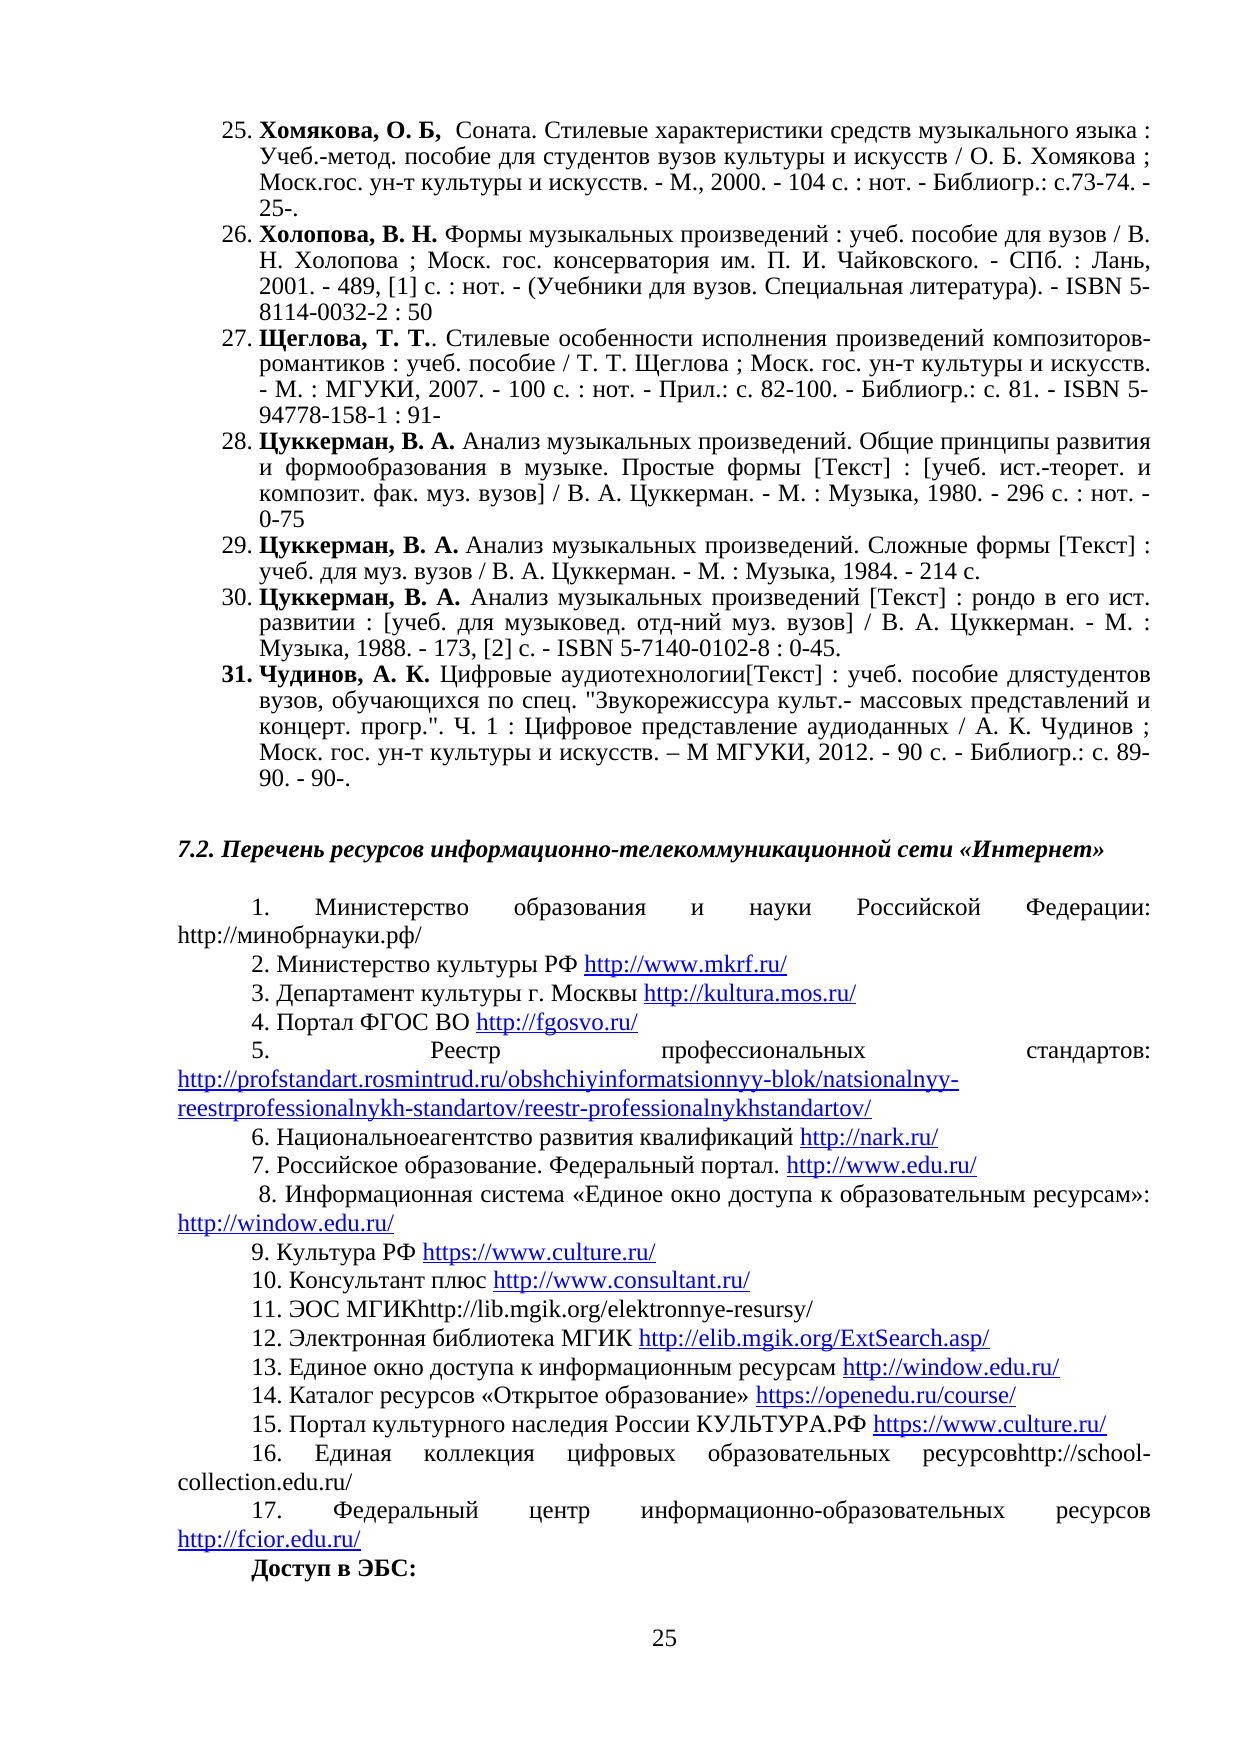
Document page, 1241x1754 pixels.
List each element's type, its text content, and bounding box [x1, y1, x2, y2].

text 1. Министерство образования и науки Российской Федерации: http://минобрнауки.рф/ [177, 892, 1152, 949]
text 2. Министерство культуры РФ http://www.mkrf.ru/ [177, 949, 1152, 978]
text 8. Информационная система «Единое окно доступа к образовательным ресурсам»: http://window.edu.ru/ [177, 1179, 1152, 1237]
list Холопова, В. Н. Формы музыкальных произведений : учеб. пособие для вузов / В. Н. Холопова ; Моск. гос. консерватория им. П. И. Чайковского. - СПб. : Лань, 2001. - 489, [1] с. : нот. - (Учебники для вузов. Специальная литература). - ISBN 5-8114-0032-2 : 50 [221, 222, 1152, 325]
text 7. Российское образование. Федеральный портал. http://www.edu.ru/ [177, 1151, 1152, 1179]
text 12. Электронная библиотека МГИК http://elib.mgik.org/ExtSearch.asp/ [177, 1323, 1152, 1352]
text Доступ в ЭБС: [177, 1553, 1152, 1582]
text 6. Национальноеагентство развития квалификаций http://nark.ru/ [177, 1122, 1152, 1151]
text 7.2. Перечень ресурсов информационно-телекоммуникационной сети «Интернет» [177, 834, 1152, 863]
text 5. Реестр профессиональных стандартов: http://profstandart.rosmintrud.ru/obshchiyinformatsionnyy-blok/natsionalnyy-reestrprofessionalnykh-standartov/reestr-professionalnykhstandartov/ [177, 1036, 1152, 1122]
list Цуккерман, В. А. Анализ музыкальных произведений. Общие принципы развития и формообразования в музыке. Простые формы [Текст] : [учеб. ист.-теорет. и композит. фак. муз. вузов] / В. А. Цуккерман. - М. : Музыка, 1980. - 296 c. : нот. - 0-75 [221, 429, 1152, 533]
text 17. Федеральный центр информационно-образовательных ресурсов http://fcior.edu.ru/ [177, 1496, 1152, 1553]
text 10. Консультант плюс http://www.consultant.ru/ [177, 1266, 1152, 1294]
text 15. Портал культурного наследия России КУЛЬТУРА.РФ https://www.culture.ru/ [177, 1409, 1152, 1438]
text 3. Департамент культуры г. Москвы http://kultura.mos.ru/ [177, 978, 1152, 1007]
list Хомякова, О. Б, Соната. Стилевые характеристики средств музыкального языка : Учеб.-метод. пособие для студентов вузов культуры и искусств / О. Б. Хомякова ; Моск.гос. ун-т культуры и искусств. - М., 2000. - 104 с. : нот. - Библиогр.: с.73-74. - 25-. [221, 118, 1152, 222]
text 16. Единая коллекция цифровых образовательных ресурсовhttp://school-collection.edu.ru/ [177, 1438, 1152, 1496]
list Щеглова, Т. Т.. Стилевые особенности исполнения произведений композиторов-романтиков : учеб. пособие / Т. Т. Щеглова ; Моск. гос. ун-т культуры и искусств. - М. : МГУКИ, 2007. - 100 с. : нот. - Прил.: с. 82-100. - Библиогр.: с. 81. - ISBN 5-94778-158-1 : 91- [221, 325, 1152, 429]
list Цуккерман, В. А. Анализ музыкальных произведений. Сложные формы [Текст] : учеб. для муз. вузов / В. А. Цуккерман. - М. : Музыка, 1984. - 214 c. [221, 533, 1152, 584]
text 4. Портал ФГОС ВО http://fgosvo.ru/ [177, 1007, 1152, 1036]
text 13. Единое окно доступа к информационным ресурсам http://window.edu.ru/ [177, 1352, 1152, 1381]
list Цуккерман, В. А. Анализ музыкальных произведений [Текст] : рондо в его ист. развитии : [учеб. для музыковед. отд-ний муз. вузов] / В. А. Цуккерман. - М. : Музыка, 1988. - 173, [2] c. - ISBN 5-7140-0102-8 : 0-45. [221, 584, 1152, 662]
list Чудинов, А. К. Цифровые аудиотехнологии[Текст] : учеб. пособие длястудентов вузов, обучающихся по спец. "Звукорежиссура культ.- массовых представлений и концерт. прогр.". Ч. 1 : Цифровое представление аудиоданных / А. К. Чудинов ; Моск. гос. ун-т культуры и искусств. – М МГУКИ, 2012. - 90 с. - Библиогр.: с. 89-90. - 90-. [221, 662, 1152, 792]
text 14. Каталог ресурсов «Открытое образование» https://openedu.ru/course/ [177, 1381, 1152, 1409]
text 11. ЭОС МГИКhttp://lib.mgik.org/elektronnye-resursy/ [177, 1294, 1152, 1323]
text 9. Культура РФ https://www.culture.ru/ [177, 1237, 1152, 1266]
